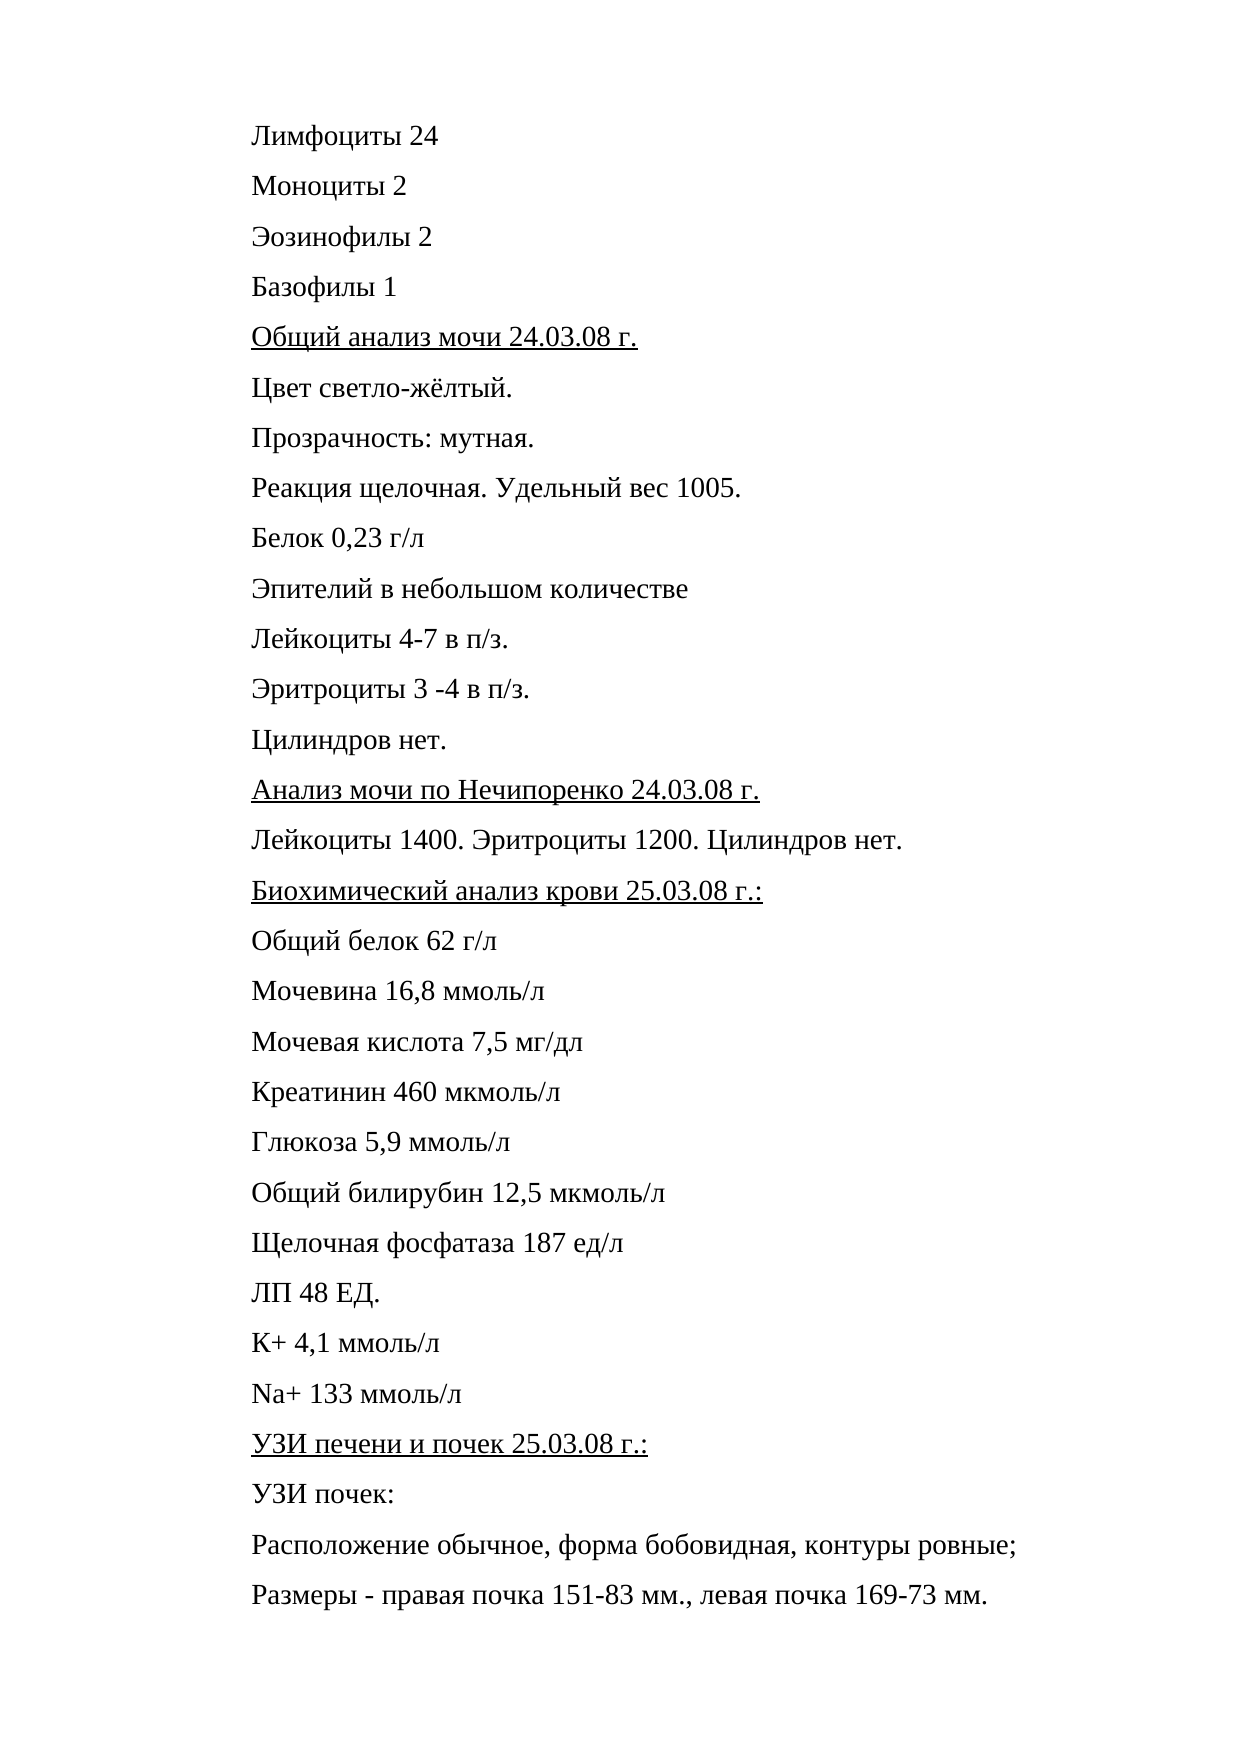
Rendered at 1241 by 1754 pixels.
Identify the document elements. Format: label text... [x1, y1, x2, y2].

text Na+ 133 ммоль/л [177, 1376, 1152, 1409]
text Общий белок 62 г/л [177, 923, 1152, 957]
text Мочевина 16,8 ммоль/л [177, 973, 1152, 1007]
text Базофилы 1 [177, 269, 1152, 303]
text Глюкоза 5,9 ммоль/л [177, 1124, 1152, 1158]
text Эритроциты 3 -4 в п/з. [177, 672, 1152, 705]
text Лейкоциты 4-7 в п/з. [177, 621, 1152, 655]
text Биохимический анализ крови 25.03.08 г.: [177, 873, 1152, 906]
text ЛП 48 ЕД. [177, 1275, 1152, 1309]
text Креатинин 460 мкмоль/л [177, 1074, 1152, 1108]
text Щелочная фосфатаза 187 ед/л [177, 1225, 1152, 1258]
text Мочевая кислота 7,5 мг/дл [177, 1024, 1152, 1057]
text Общий анализ мочи 24.03.08 г. [177, 319, 1152, 353]
text УЗИ почек: [177, 1477, 1152, 1510]
text Эозинофилы 2 [177, 219, 1152, 252]
text Лейкоциты 1400. Эритроциты 1200. Цилиндров нет. [177, 822, 1152, 856]
text УЗИ печени и почек 25.03.08 г.: [177, 1426, 1152, 1460]
text Анализ мочи по Нечипоренко 24.03.08 г. [177, 772, 1152, 806]
text Размеры - правая почка 151-., левая почка 169-. [177, 1577, 1152, 1611]
text Прозрачность: мутная. [177, 420, 1152, 453]
text Моноциты 2 [177, 168, 1152, 202]
text Цвет светло-жёлтый. [177, 370, 1152, 403]
text Расположение обычное, форма бобовидная, контуры ровные; [177, 1527, 1152, 1560]
text Лимфоциты 24 [177, 118, 1152, 152]
text Реакция щелочная. Удельный вес 1005. [177, 470, 1152, 504]
text Цилиндров нет. [177, 722, 1152, 755]
text Эпителий в небольшом количестве [177, 571, 1152, 604]
text К+ 4,1 ммоль/л [177, 1326, 1152, 1359]
text Белок 0,23 г/л [177, 521, 1152, 554]
text Общий билирубин 12,5 мкмоль/л [177, 1175, 1152, 1208]
